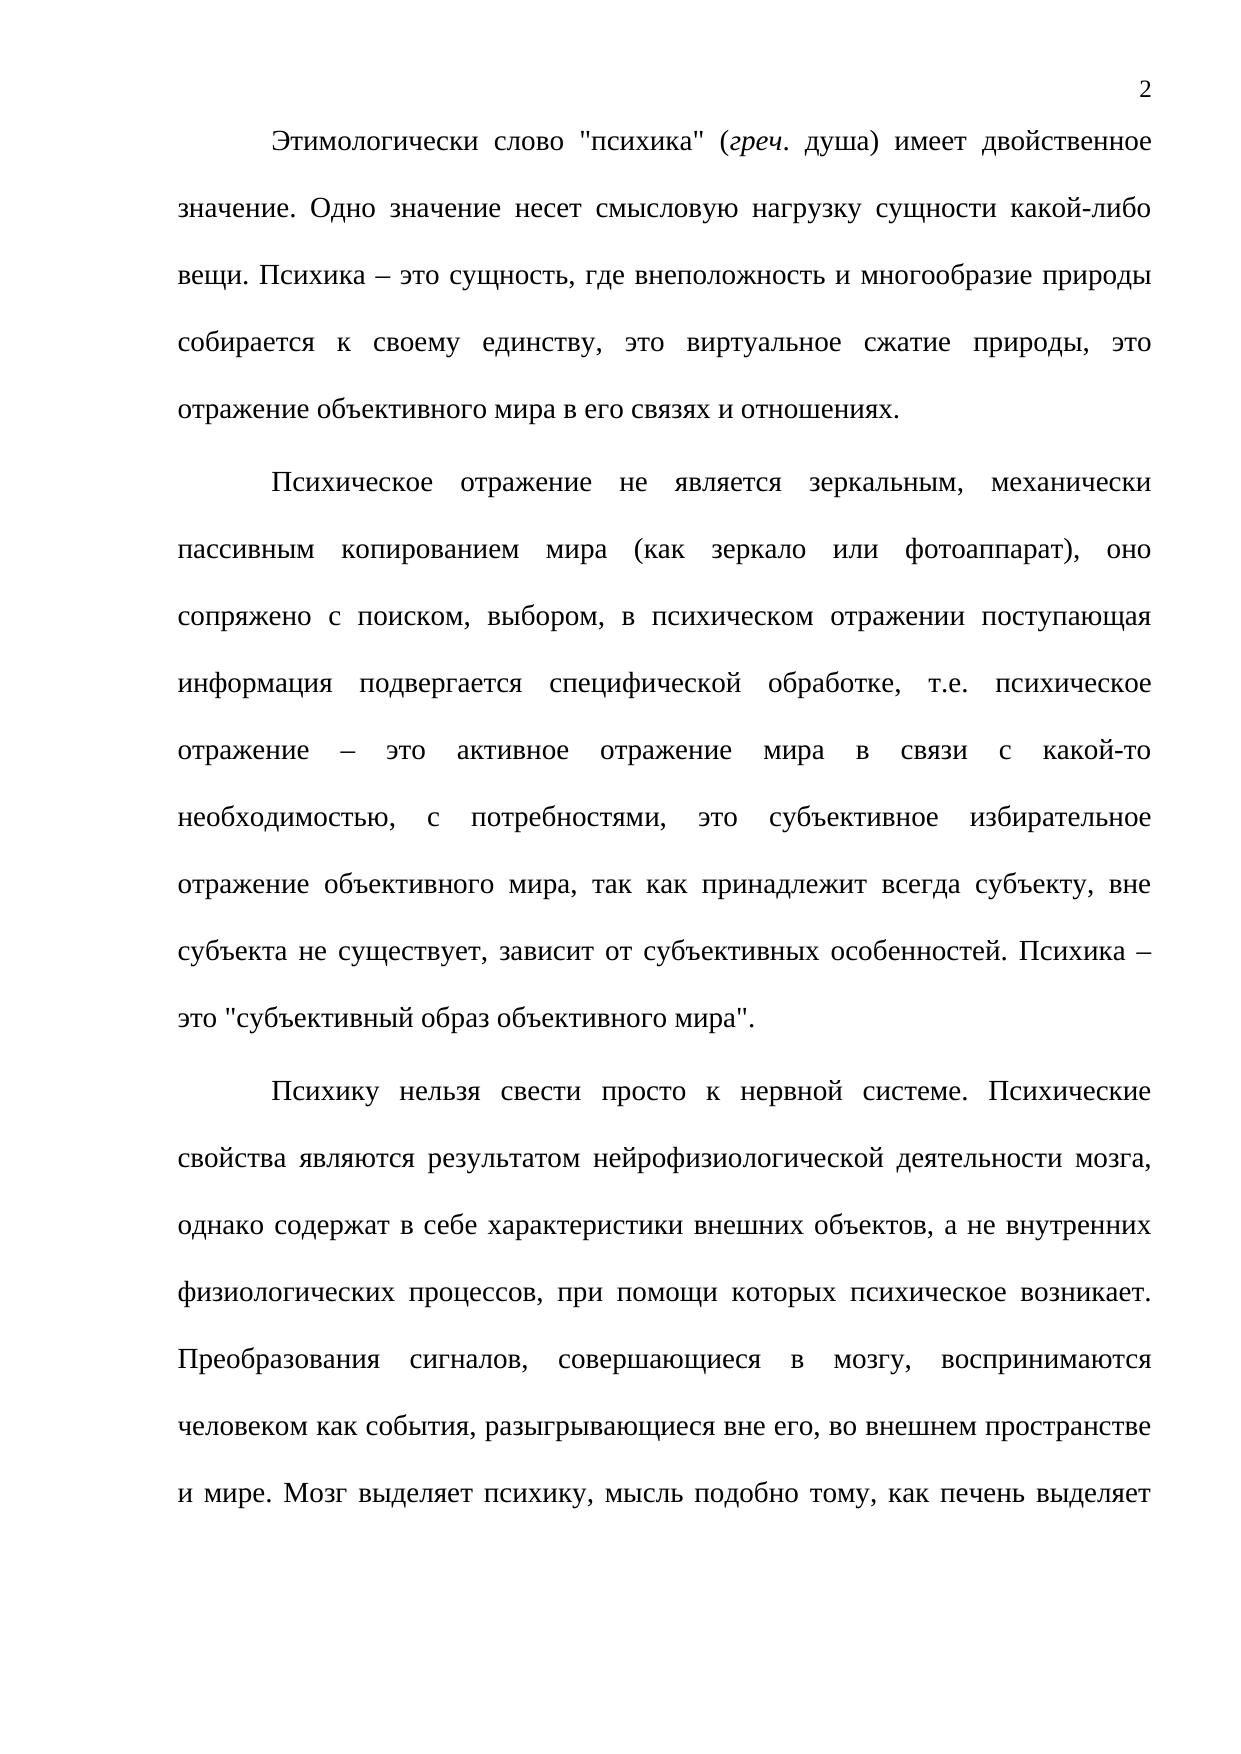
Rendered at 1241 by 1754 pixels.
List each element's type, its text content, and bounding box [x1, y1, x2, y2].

text Психическое отражение не является зеркальным, механически пассивным копированием мира (как зеркало или фотоаппарат), оно сопряжено с поиском, выбором, в психическом отражении поступающая информация подвергается специфической обработке, т.е. психическое отражение – это активное отражение мира в связи с какой-то необходимостью, с потребностями, это субъективное избирательное отражение объективного мира, так как принадлежит всегда субъекту, вне субъекта не существует, зависит от субъективных особенностей. Психика – это "субъективный образ объективного мира". [177, 464, 1152, 1034]
text Этимологически слово "психика" (греч. душа) имеет двойственное значение. Одно значение несет смысловую нагрузку сущности какой-либо вещи. Психика – это сущность, где внеположность и многообразие природы собирается к своему единству, это виртуальное сжатие природы, это отражение объективного мира в его связях и отношениях. [177, 123, 1152, 425]
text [177, 1073, 1152, 1509]
